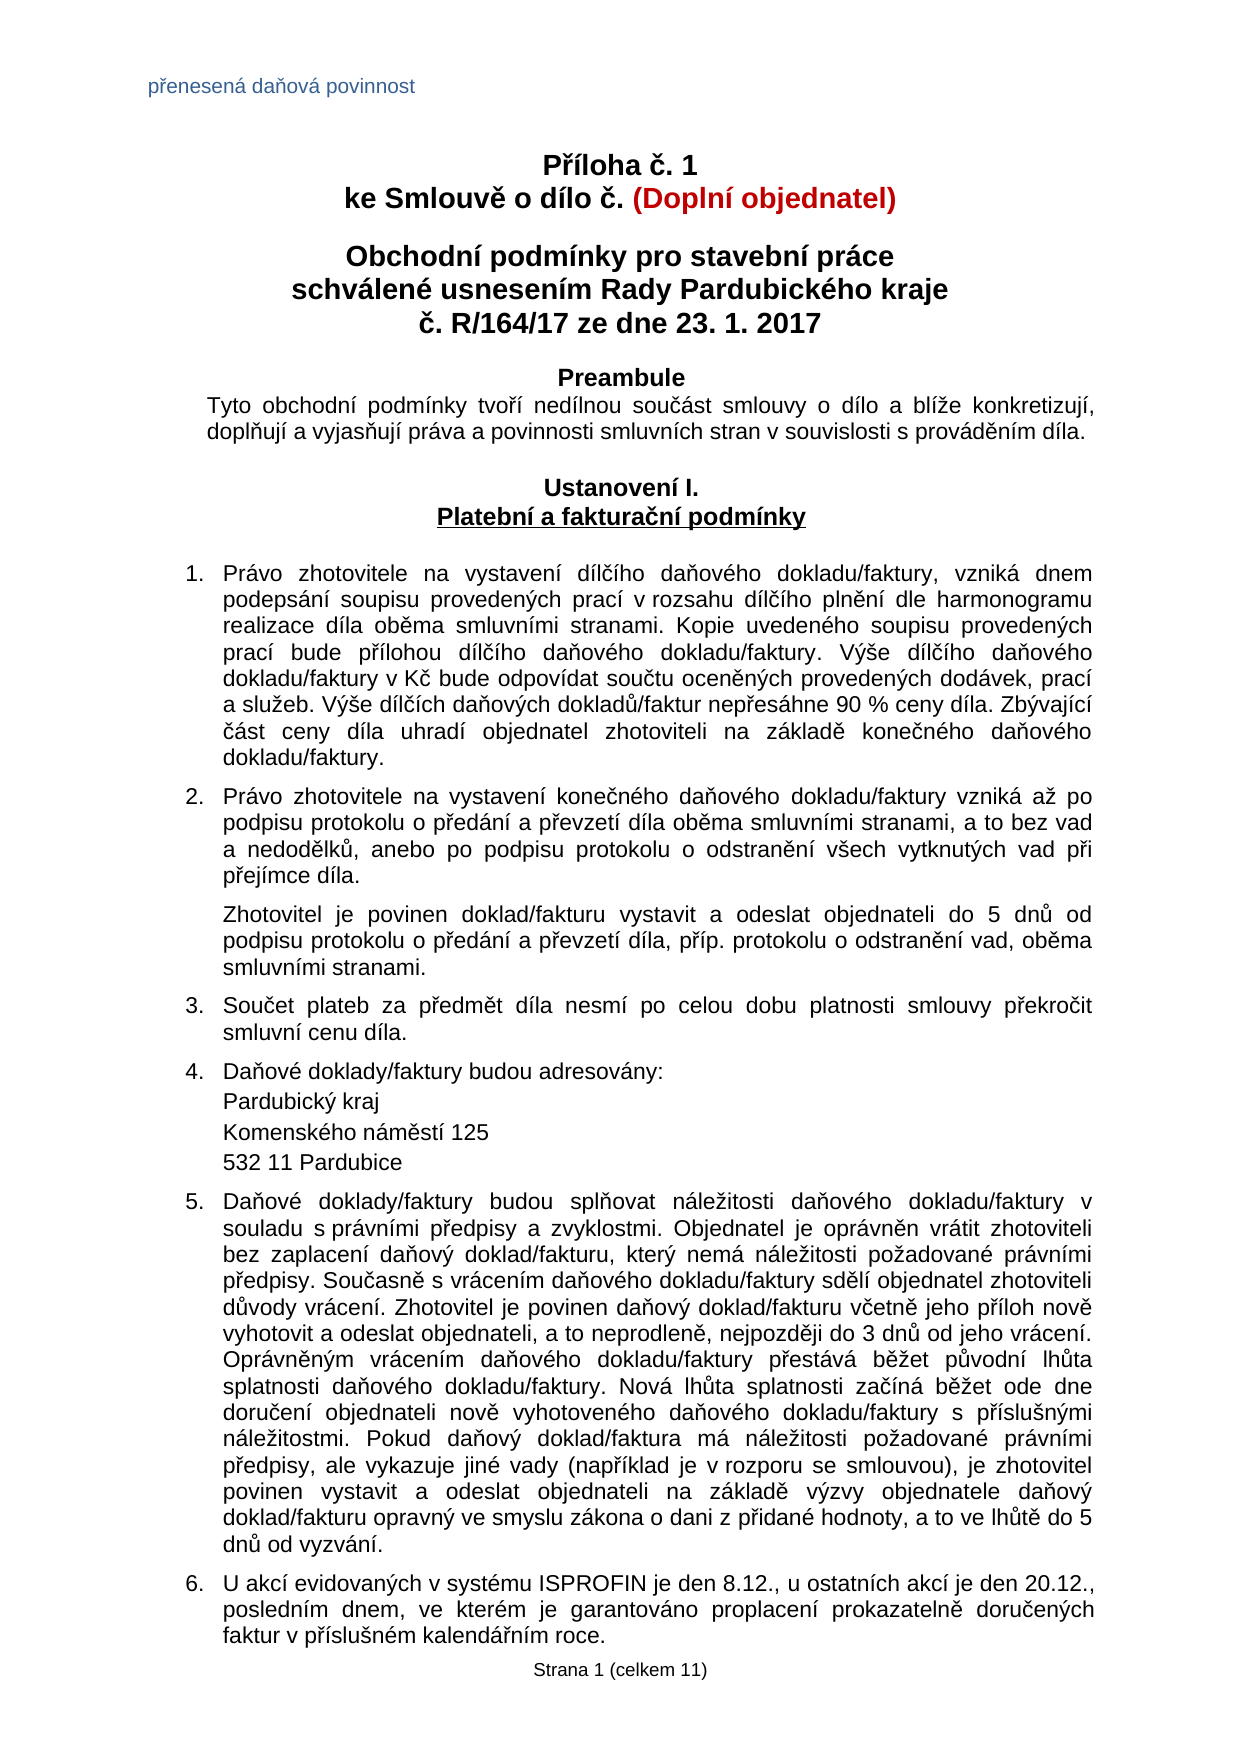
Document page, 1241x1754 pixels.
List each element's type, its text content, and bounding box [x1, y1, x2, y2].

list Součet plateb za předmět díla nesmí po celou dobu platnosti smlouvy překročit smluvní cenu díla. [185, 992, 1093, 1045]
text Obchodní podmínky pro stavební práce schválené usnesením Rady Pardubického kraje č. R/164/17 ze dne 23. 1. 2017 [148, 239, 1093, 339]
list Daňové doklady/faktury budou splňovat náležitosti daňového dokladu/faktury v souladu s právními předpisy a zvyklostmi. Objednatel je oprávněn vrátit zhotoviteli bez zaplacení daňový doklad/fakturu, který nemá náležitosti požadované právními předpisy. Současně s vrácením daňového dokladu/faktury sdělí objednatel zhotoviteli důvody vrácení. Zhotovitel je povinen daňový doklad/fakturu včetně jeho příloh nově vyhotovit a odeslat objednateli, a to neprodleně, nejpozději do 3 dnů od jeho vrácení. Oprávněným vrácením daňového dokladu/faktury přestává běžet původní lhůta splatnosti daňového dokladu/faktury. Nová lhůta splatnosti začíná běžet ode dne doručení objednateli nově vyhotoveného daňového dokladu/faktury s příslušnými náležitostmi. Pokud daňový doklad/faktura má náležitosti požadované právními předpisy, ale vykazuje jiné vady (například je v rozporu se smlouvou), je zhotovitel povinen vystavit a odeslat objednateli na základě výzvy objednatele daňový doklad/fakturu opravný ve smyslu zákona o dani z přidané hodnoty, a to ve lhůtě do 5 dnů od vyzvání. [185, 1188, 1093, 1557]
text ke Smlouvě o dílo č. (Doplní objednatel) [148, 181, 1093, 215]
text Zhotovitel je povinen doklad/fakturu vystavit a odeslat objednateli do 5 dnů od podpisu protokolu o předání a převzetí díla, příp. protokolu o odstranění vad, oběma smluvními stranami. [223, 901, 1093, 980]
list Právo zhotovitele na vystavení konečného daňového dokladu/faktury vzniká až po podpisu protokolu o předání a převzetí díla oběma smluvními stranami, a to bez vad a nedodělků, anebo po podpisu protokolu o odstranění všech vytknutých vad při přejímce díla. [185, 783, 1093, 888]
list Daňové doklady/faktury budou adresovány: [185, 1058, 1093, 1084]
text Příloha č. 1 [148, 148, 1093, 181]
text 532 11 Pardubice [223, 1149, 1093, 1176]
text Tyto obchodní podmínky tvoří nedílnou součást smlouvy o dílo a blíže konkretizují, doplňují a vyjasňují práva a povinnosti smluvních stran v souvislosti s prováděním díla. [207, 392, 1095, 445]
list Právo zhotovitele na vystavení dílčího daňového dokladu/faktury, vzniká dnem podepsání soupisu provedených prací v rozsahu dílčího plnění dle harmonogramu realizace díla oběma smluvními stranami. Kopie uvedeného soupisu provedených prací bude přílohou dílčího daňového dokladu/faktury. Výše dílčího daňového dokladu/faktury v Kč bude odpovídat součtu oceněných provedených dodávek, prací a služeb. Výše dílčích daňových dokladů/faktur nepřesáhne 90 % ceny díla. Zbývající část ceny díla uhradí objednatel zhotoviteli na základě konečného daňového dokladu/faktury. [185, 560, 1093, 771]
list U akcí evidovaných v systému ISPROFIN je den 8.12., u ostatních akcí je den 20.12., posledním dnem, ve kterém je garantováno proplacení prokazatelně doručených faktur v příslušném kalendářním roce. [185, 1569, 1095, 1649]
text Pardubický kraj [223, 1088, 1093, 1114]
text Komenského náměstí 125 [223, 1119, 1093, 1145]
text Ustanovení I. [148, 473, 1095, 502]
text Platební a fakturační podmínky [148, 502, 1095, 531]
text Preambule [148, 363, 1095, 392]
